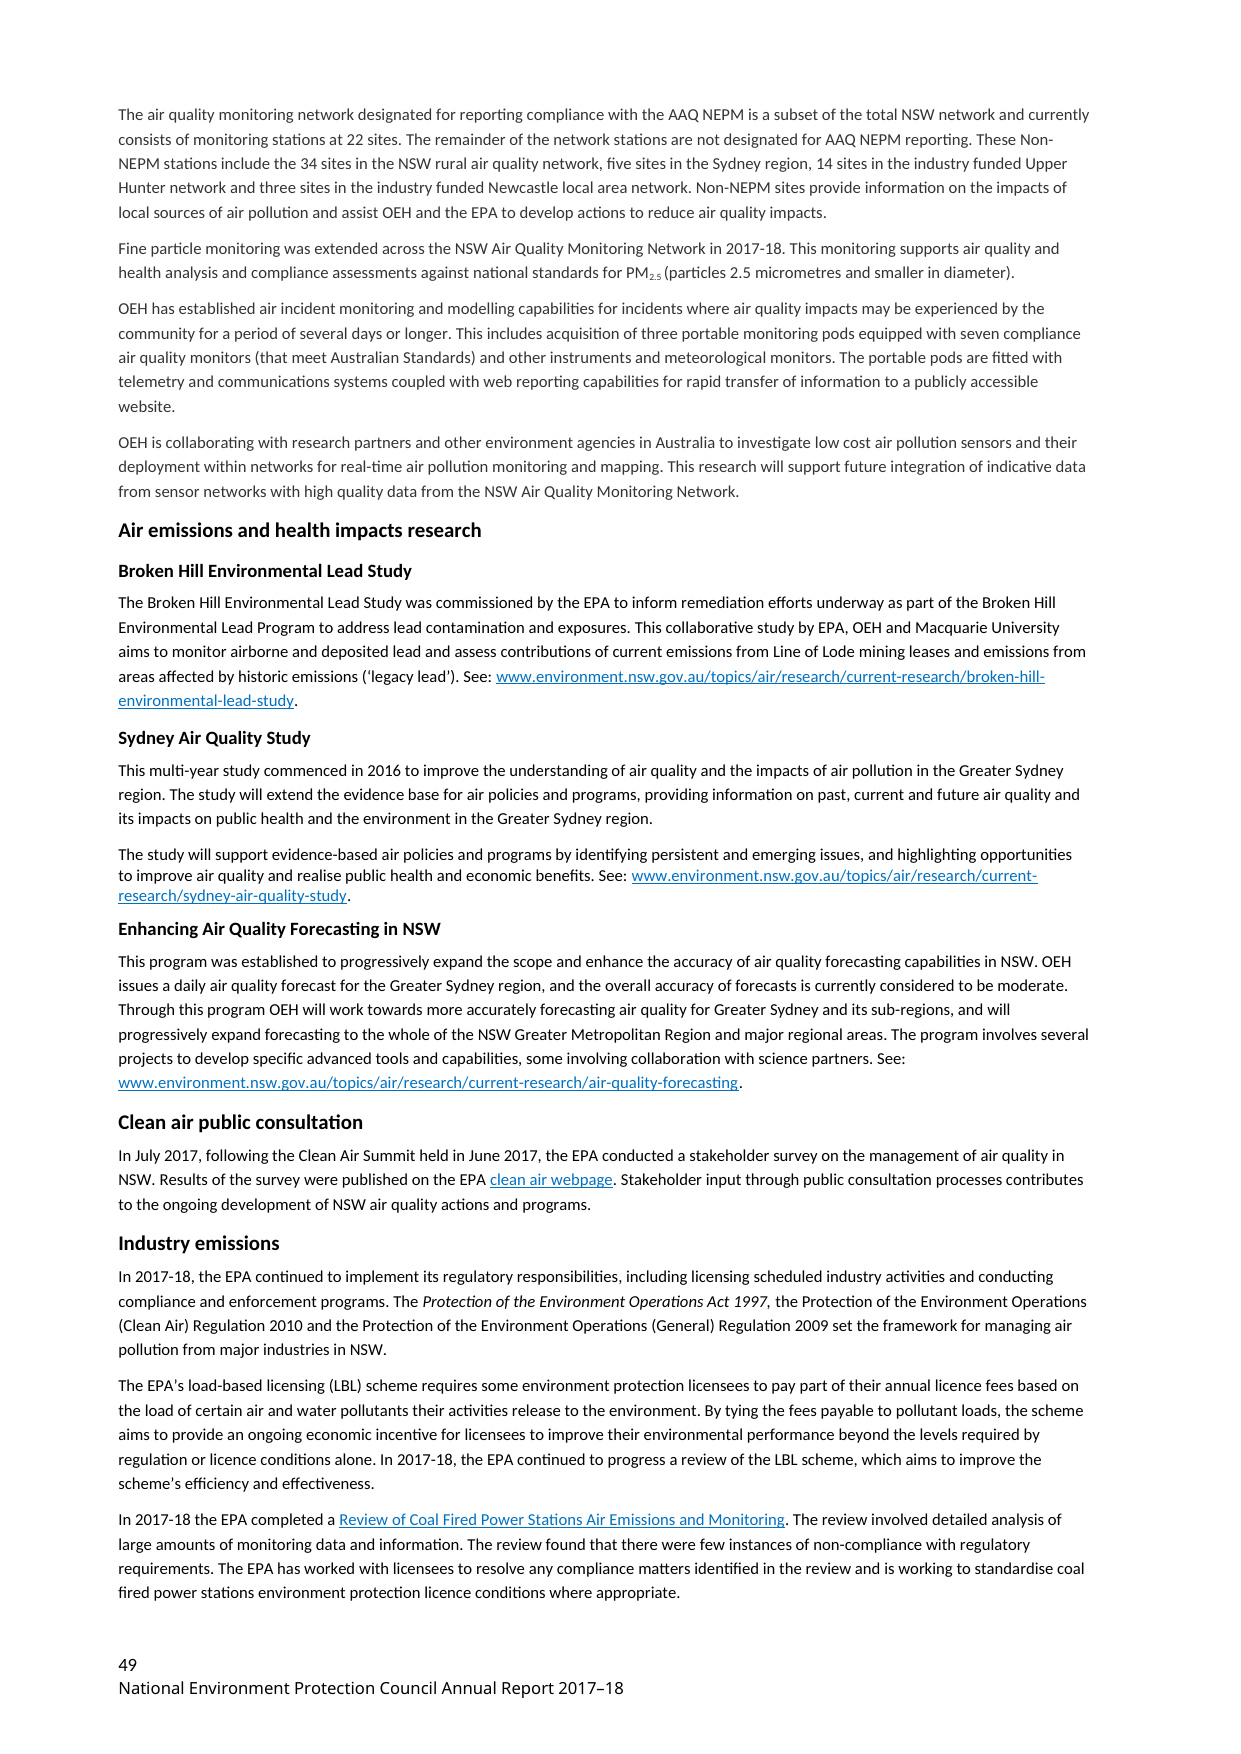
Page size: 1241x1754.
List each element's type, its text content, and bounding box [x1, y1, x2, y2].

subtitle Air emissions and health impacts research [118, 517, 1090, 542]
text Fine particle monitoring was extended across the NSW Air Quality Monitoring Network in 2017-18. This monitoring supports air quality and health analysis and compliance assessments against national standards for PM2.5 (particles 2.5 micrometres and smaller in diameter). [118, 238, 1090, 283]
subtitle Enhancing Air Quality Forecasting in NSW [118, 917, 1090, 940]
text The air quality monitoring network designated for reporting compliance with the AAQ NEPM is a subset of the total NSW network and currently consists of monitoring stations at 22 sites. The remainder of the network stations are not designated for AAQ NEPM reporting. These Non-NEPM stations include the 34 sites in the NSW rural air quality network, five sites in the Sydney region, 14 sites in the industry funded Upper Hunter network and three sites in the industry funded Newcastle local area network. Non-NEPM sites provide information on the impacts of local sources of air pollution and assist OEH and the EPA to develop actions to reduce air quality impacts. [118, 104, 1090, 222]
text In 2017-18, the EPA continued to implement its regulatory responsibilities, including licensing scheduled industry activities and conducting compliance and enforcement programs. The Protection of the Environment Operations Act 1997, the Protection of the Environment Operations (Clean Air) Regulation 2010 and the Protection of the Environment Operations (General) Regulation 2009 set the framework for managing air pollution from major industries in NSW. [118, 1266, 1090, 1360]
text This program was established to progressively expand the scope and enhance the accuracy of air quality forecasting capabilities in NSW. OEH issues a daily air quality forecast for the Greater Sydney region, and the overall accuracy of forecasts is currently considered to be moderate. Through this program OEH will work towards more accurately forecasting air quality for Greater Sydney and its sub-regions, and will progressively expand forecasting to the whole of the NSW Greater Metropolitan Region and major regional areas. The program involves several projects to develop specific advanced tools and capabilities, some involving collaboration with science partners. See: www.environment.nsw.gov.au/topics/air/research/current-research/air-quality-forecasting. [118, 951, 1090, 1093]
text The study will support evidence-based air policies and programs by identifying persistent and emerging issues, and highlighting opportunities to improve air quality and realise public health and economic benefits. See: www.environment.nsw.gov.au/topics/air/research/current-research/sydney-air-quality-study. [118, 845, 1090, 906]
text This multi-year study commenced in 2016 to improve the understanding of air quality and the impacts of air pollution in the Greater Sydney region. The study will extend the evidence base for air policies and programs, providing information on past, current and future air quality and its impacts on public health and the environment in the Greater Sydney region. [118, 760, 1090, 829]
subtitle Industry emissions [118, 1230, 1090, 1256]
text The EPA’s load-based licensing (LBL) scheme requires some environment protection licensees to pay part of their annual licence fees based on the load of certain air and water pollutants their activities release to the environment. By tying the fees payable to pollutant loads, the scheme aims to provide an ongoing economic incentive for licensees to improve their environmental performance beyond the levels required by regulation or licence conditions alone. In 2017-18, the EPA continued to progress a review of the LBL scheme, which aims to improve the scheme’s efficiency and effectiveness. [118, 1376, 1090, 1493]
text OEH has established air incident monitoring and modelling capabilities for incidents where air quality impacts may be experienced by the community for a period of several days or longer. This includes acquisition of three portable monitoring pods equipped with seven compliance air quality monitors (that meet Australian Standards) and other instruments and meteorological monitors. The portable pods are fitted with telemetry and communications systems coupled with web reporting capabilities for rapid transfer of information to a publicly accessible website. [118, 298, 1090, 416]
subtitle Clean air public consultation [118, 1109, 1090, 1134]
text In 2017-18 the EPA completed a Review of Coal Fired Power Stations Air Emissions and Monitoring. The review involved detailed analysis of large amounts of monitoring data and information. The review found that there were few instances of non-compliance with regulatory requirements. The EPA has worked with licensees to resolve any compliance matters identified in the review and is working to standardise coal fired power stations environment protection licence conditions where appropriate. [118, 1509, 1090, 1603]
text OEH is collaborating with research partners and other environment agencies in Australia to investigate low cost air pollution sensors and their deployment within networks for real-time air pollution monitoring and mapping. This research will support future integration of indicative data from sensor networks with high quality data from the NSW Air Quality Monitoring Network. [118, 432, 1090, 501]
text The Broken Hill Environmental Lead Study was commissioned by the EPA to inform remediation efforts underway as part of the Broken Hill Environmental Lead Program to address lead contamination and exposures. This collaborative study by EPA, OEH and Macquarie University aims to monitor airborne and deposited lead and assess contributions of current emissions from Line of Lode mining leases and emissions from areas affected by historic emissions (‘legacy lead’). See: www.environment.nsw.gov.au/topics/air/research/current-research/broken-hill-environmental-lead-study. [118, 593, 1090, 711]
text In July 2017, following the Clean Air Summit held in June 2017, the EPA conducted a stakeholder survey on the management of air quality in NSW. Results of the survey were published on the EPA clean air webpage. Stakeholder input through public consultation processes contributes to the ongoing development of NSW air quality actions and programs. [118, 1145, 1090, 1214]
subtitle Sydney Air Quality Study [118, 726, 1090, 749]
subtitle Broken Hill Environmental Lead Study [118, 559, 1090, 582]
